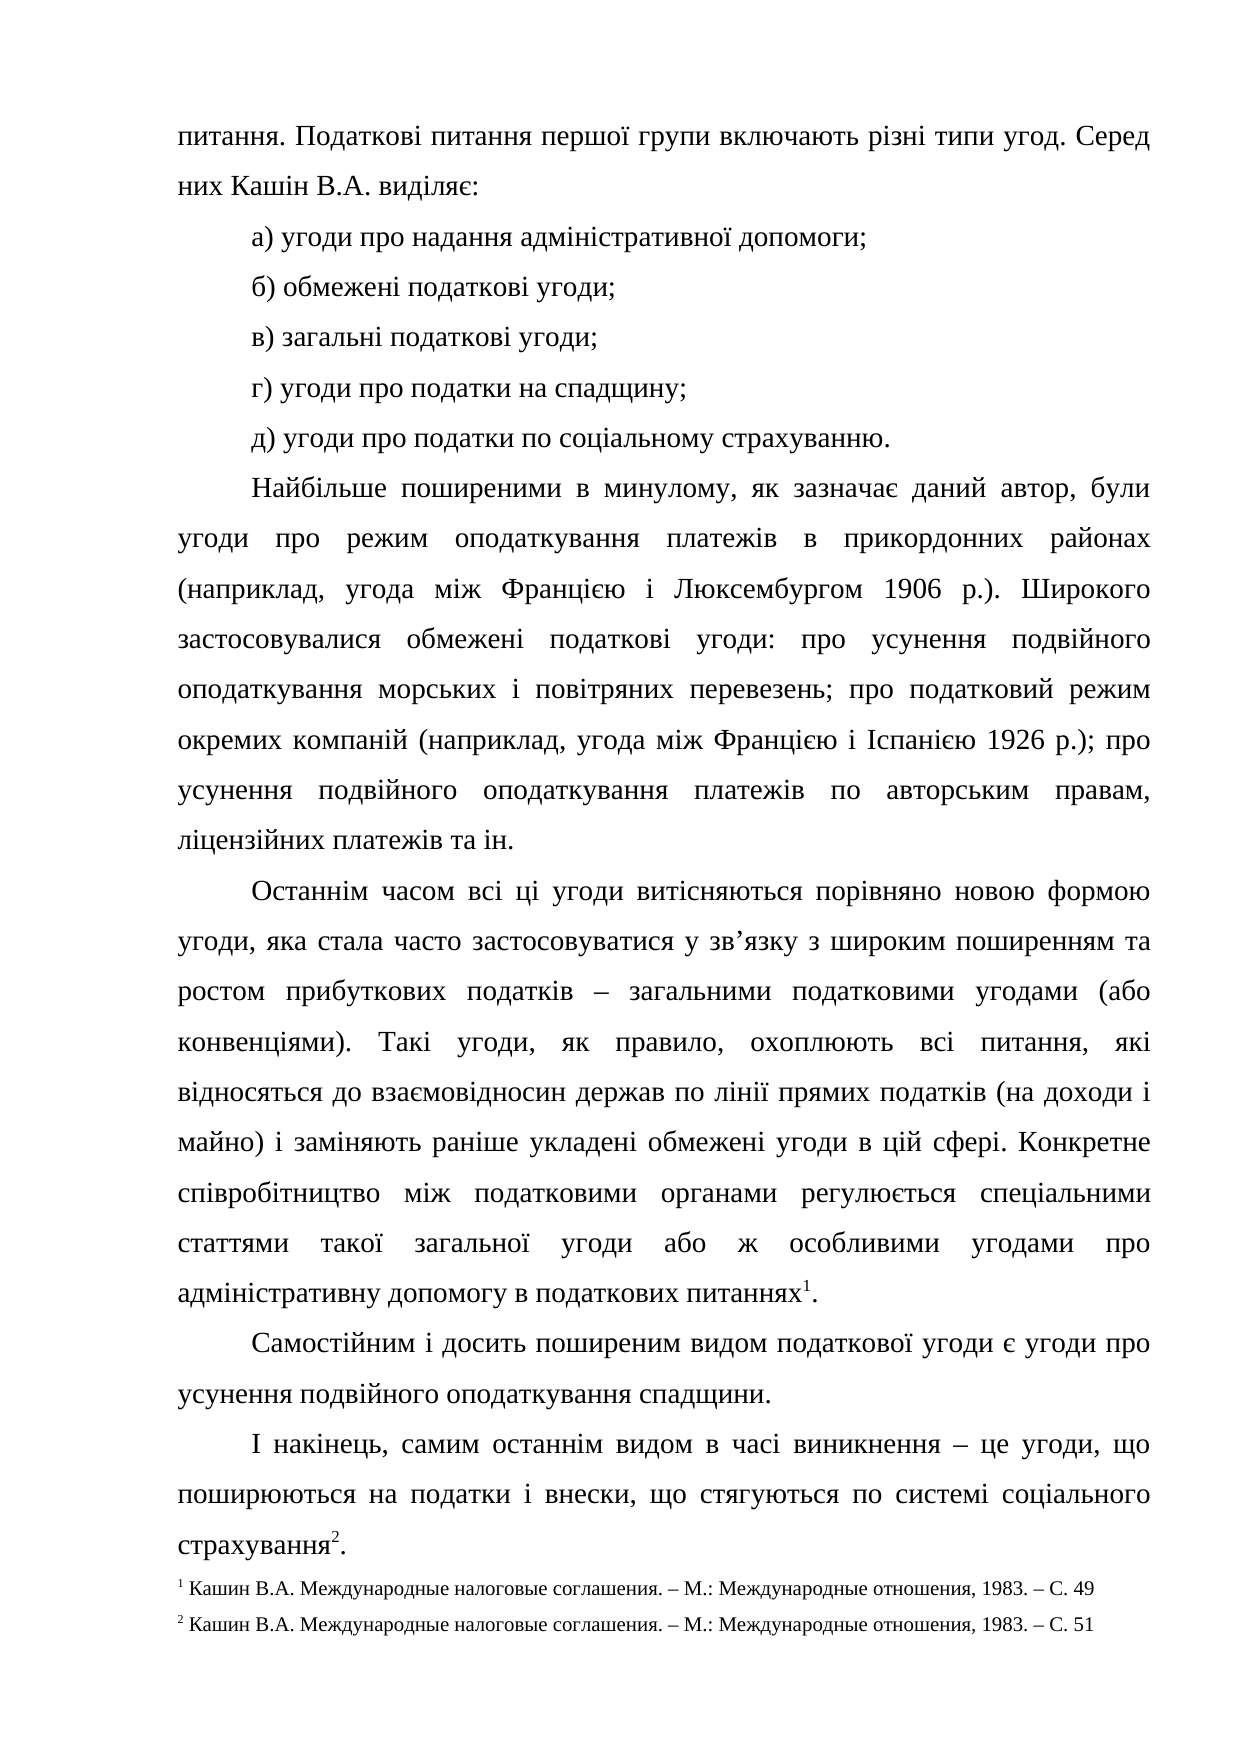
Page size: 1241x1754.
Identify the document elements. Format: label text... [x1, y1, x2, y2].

text в) загальні податкові угоди; [177, 319, 1152, 353]
text Останнім часом всі ці угоди витісняються порівняно новою формою угоди, яка стала часто застосовуватися у зв’язку з широким поширенням та ростом прибуткових податків – загальними податковими угодами (або конвенціями). Такі угоди, як правило, охоплюють всі питання, які відносяться до взаємовідносин держав по лінії прямих податків (на доходи і майно) і заміняють раніше укладені обмежені угоди в цій сфері. Конкретне співробітництво між податковими органами регулюється спеціальними статтями такої загальної угоди або ж особливими угодами про адміністративну допомогу в податкових питаннях. [177, 873, 1152, 1309]
text д) угоди про податки по соціальному страхуванню. [177, 420, 1152, 453]
text І накінець, самим останнім видом в часі виникнення – це угоди, що поширюються на податки і внески, що стягуються по системі соціального страхування. [177, 1426, 1152, 1560]
text г) угоди про податки на спадщину; [177, 370, 1152, 403]
text а) угоди про надання адміністративної допомоги; [177, 219, 1152, 252]
text б) обмежені податкові угоди; [177, 269, 1152, 303]
text Самостійним і досить поширеним видом податкової угоди є угоди про усунення подвійного оподаткування спадщини. [177, 1326, 1152, 1409]
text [177, 118, 1152, 202]
text Найбільше поширеними в минулому, як зазначає даний автор, були угоди про режим оподаткування платежів в прикордонних районах (наприклад, угода між Францією і Люксембургом 1906 р.). Широкого застосовувалися обмежені податкові угоди: про усунення подвійного оподаткування морських і повітряних перевезень; про податковий режим окремих компаній (наприклад, угода між Францією і Іспанією 1926 р.); про усунення подвійного оподаткування платежів по авторським правам, ліцензійних платежів та ін. [177, 470, 1152, 856]
